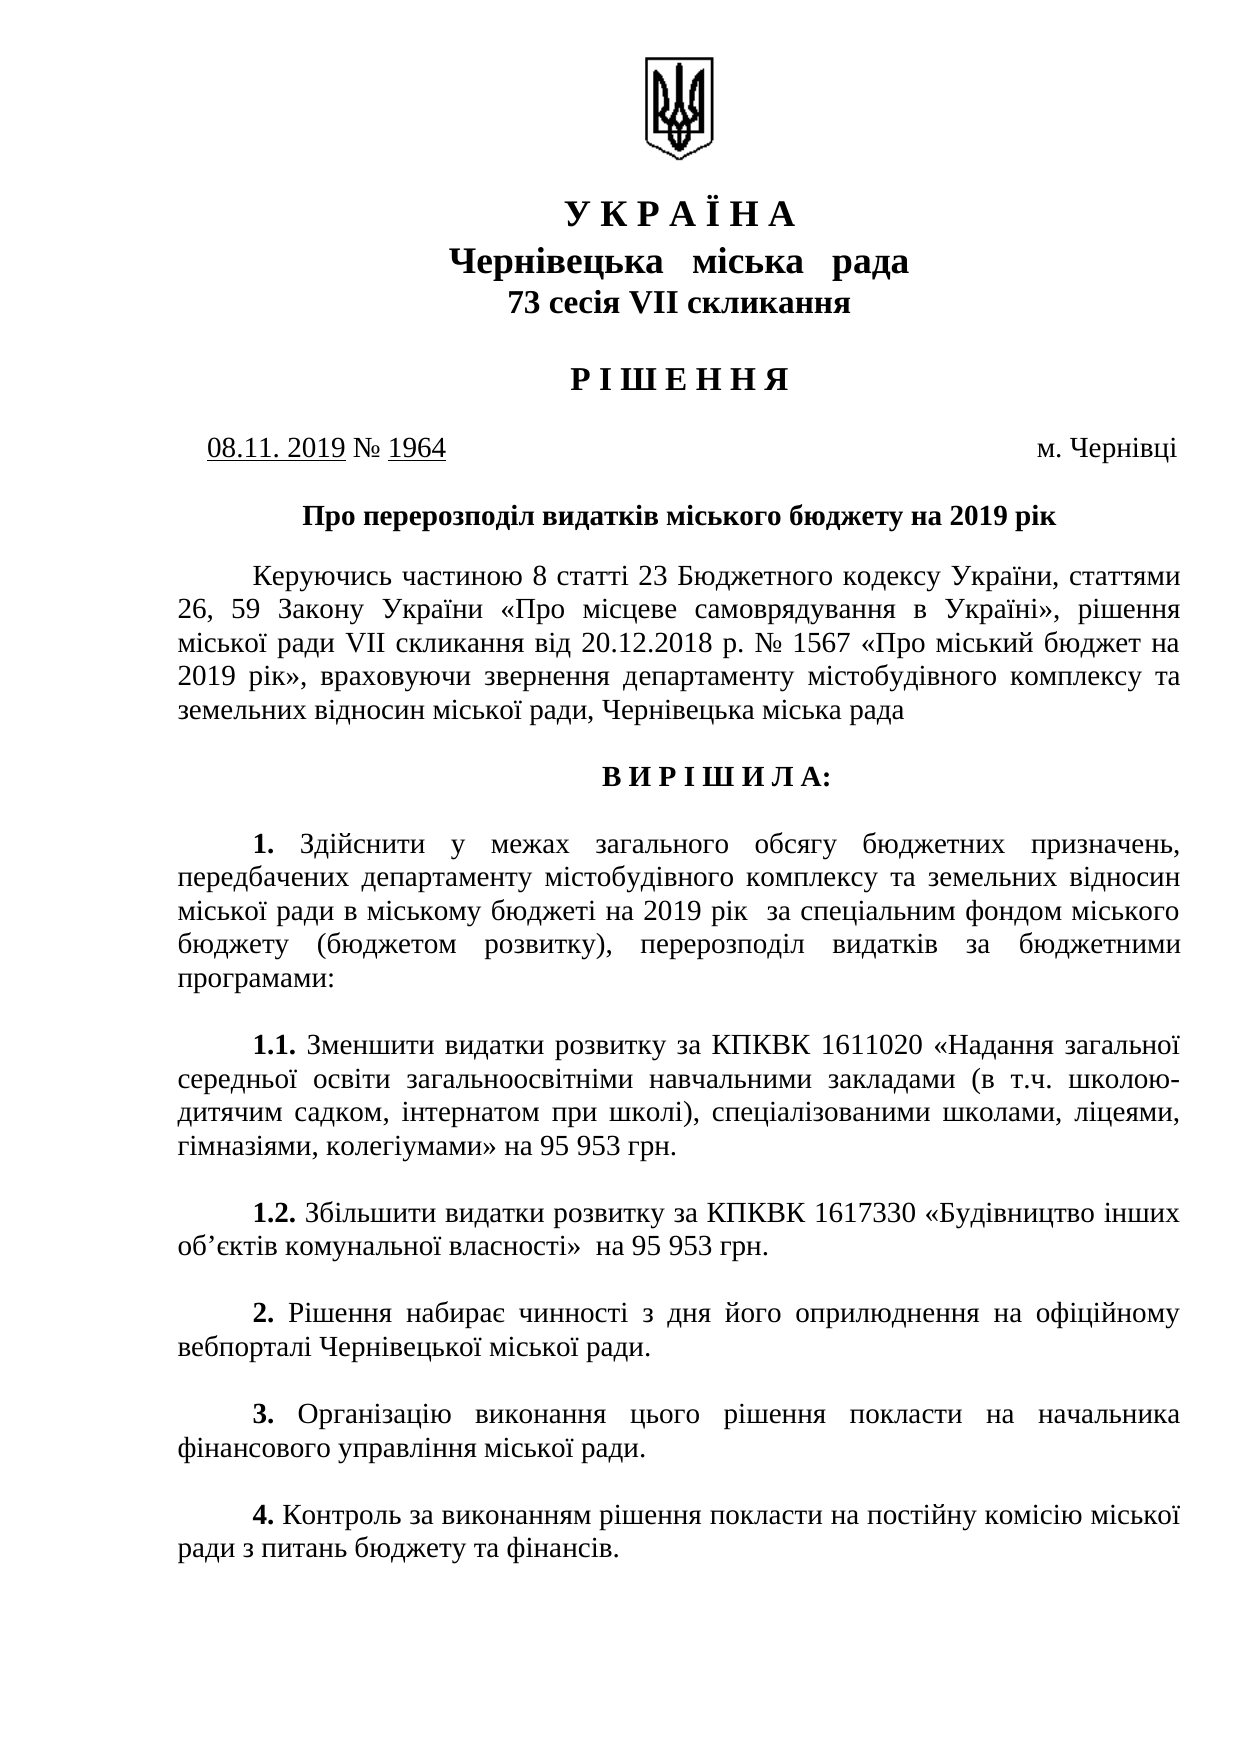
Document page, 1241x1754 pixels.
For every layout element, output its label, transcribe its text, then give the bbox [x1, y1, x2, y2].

subtitle Р І Ш Е Н Н Я [177, 359, 1181, 397]
subtitle 73 сесія VII скликання [177, 282, 1181, 320]
list 1. Здійснити у межах загального обсягу бюджетних призначень, передбачених департаменту містобудівного комплексу та земельних відносин міської ради в міському бюджеті на 2019 рік за спеціальним фондом міського бюджету (бюджетом розвитку), перерозподіл видатків за бюджетними програмами: [177, 826, 1181, 994]
text Про перерозподіл видатків міського бюджету на 2019 рік [177, 498, 1181, 531]
text 4. Контроль за виконанням рішення покласти на постійну комісію міської ради з питань бюджету та фінансів. [177, 1497, 1181, 1564]
text 1.2. Збільшити видатки розвитку за КПКВК 1617330 «Будівництво інших об’єктів комунальної власності» на 95 953 грн. [177, 1195, 1181, 1262]
text В И Р І Ш И Л А: [177, 759, 1181, 792]
text Керуючись частиною 8 статті 23 Бюджетного кодексу України, статтями 26, 59 Закону України «Про місцеве самоврядування в Україні», рішення міської ради VII скликання від 20.12.2018 р. № 1567 «Про міський бюджет на 2019 рік», враховуючи звернення департаменту містобудівного комплексу та земельних відносин міської ради, Чернівецька міська рада [177, 558, 1181, 725]
text 2. Рішення набирає чинності з дня його на офіційному вебпорталі Чернівецької міської ради. [177, 1296, 1181, 1363]
subtitle Чернівецька міська рада [177, 239, 1181, 282]
text 08.11. 2019 № 1964 м. Чернівці [207, 431, 1181, 464]
text 1.1. Зменшити видатки розвитку за КПКВК 1611020 «Надання загальної середньої освіти загальноосвітніми навчальними закладами (в т.ч. школою-дитячим садком, інтернатом при школі), спеціалізованими школами, ліцеями, гімназіями, колегіумами» на 95 953 грн. [177, 1027, 1181, 1161]
text У К Р А Ї Н А [177, 192, 1181, 235]
picture [644, 56, 715, 163]
text 3. Організацію виконання цього рішення покласти на начальника фінансового управління міської ради. [177, 1396, 1181, 1463]
